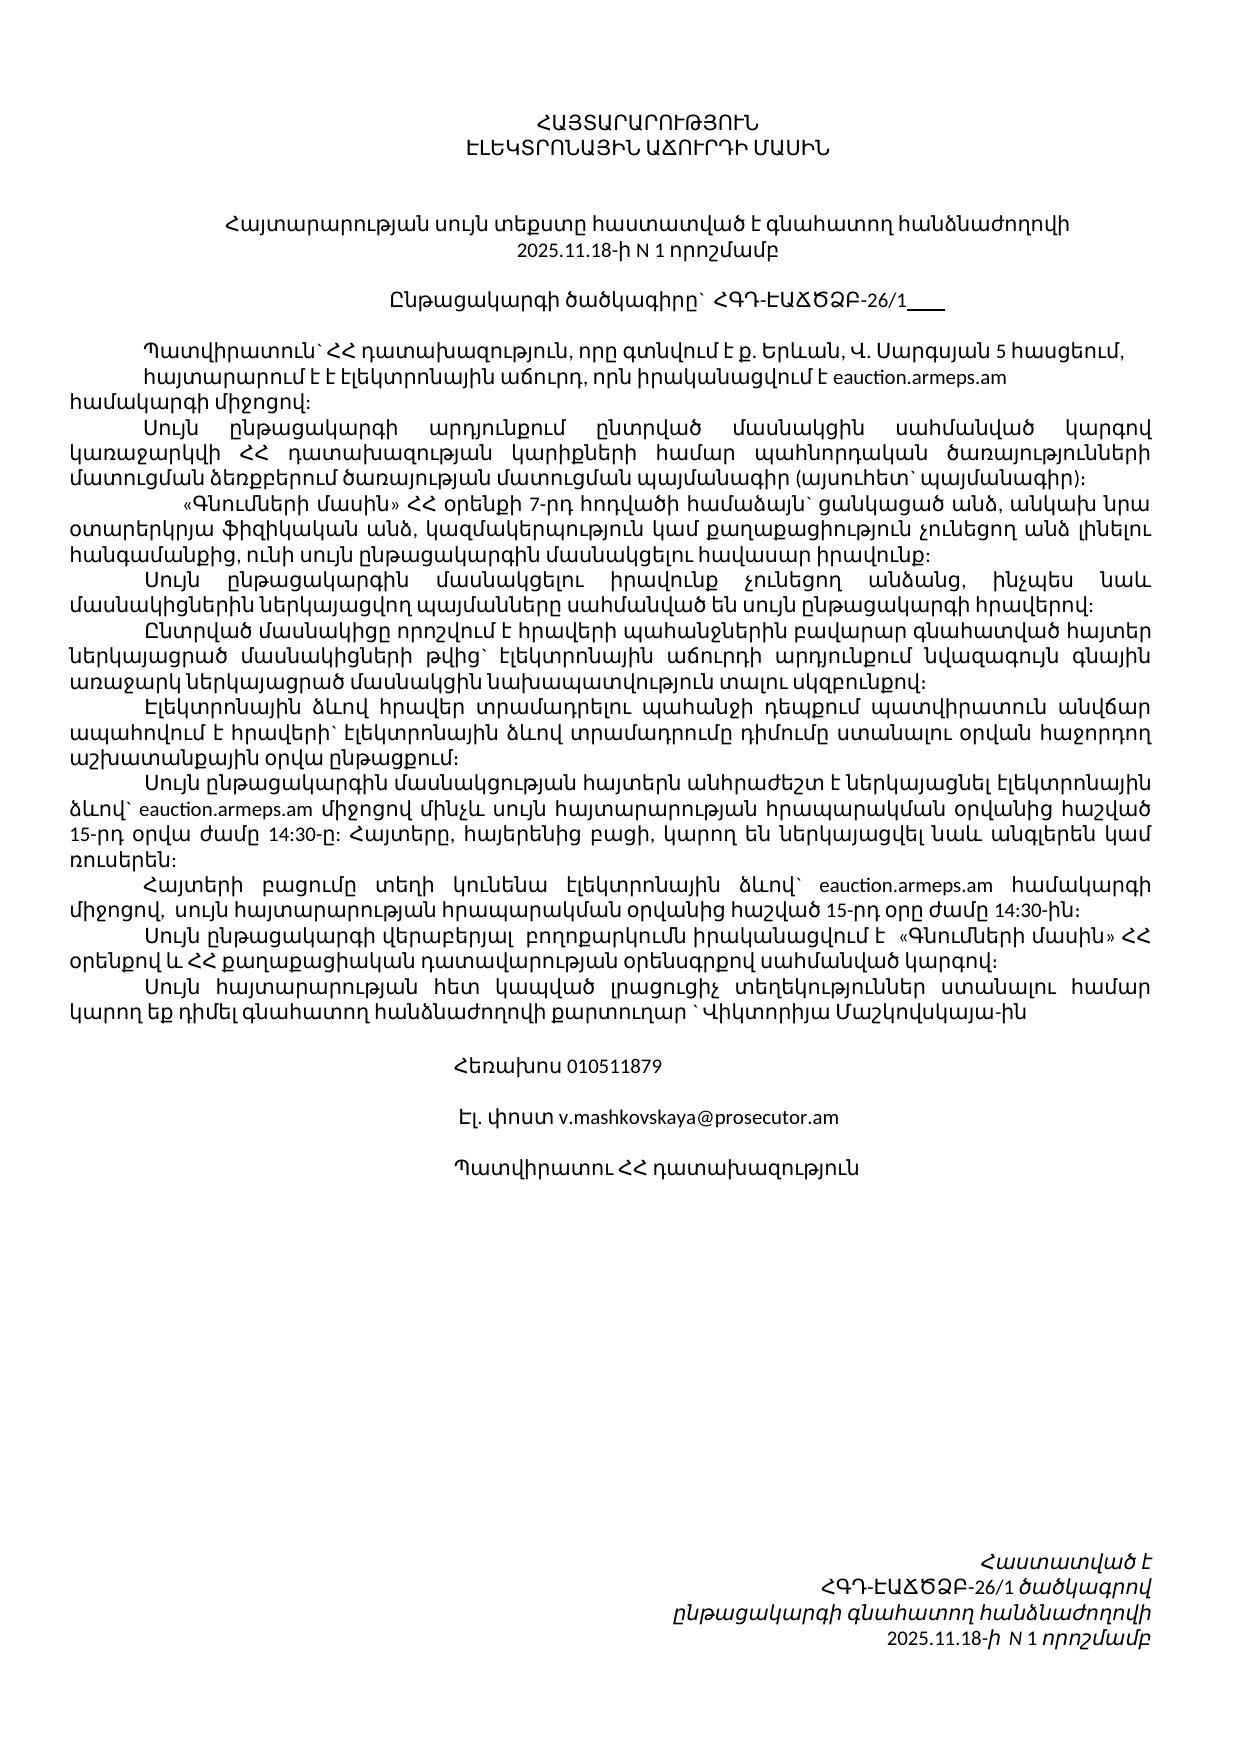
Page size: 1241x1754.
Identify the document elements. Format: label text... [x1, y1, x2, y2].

text Սույն ընթացակարգի արդյունքում ընտրված մասնակցին սահմանված կարգով կառաջարկվի ՀՀ դատախազության կարիքների համար պահնորդական ծառայությունների մատուցման ձեռքբերում ծառայության մատուցման պայմանագիր (այսուհետ` պայմանագիր)։ [69, 415, 1152, 491]
text Սույն ընթացակարգին մասնակցության հայտերն անհրաժեշտ է ներկայացնել էլեկտրոնային ձևով` eauction.armeps.am միջոցով մինչև սույն հայտարարության հրապարակման օրվանից հաշված 15-րդ օրվա ժամը 14:30-ը: Հայտերը, հայերենից բացի, կարող են ներկայացվել նաև անգլերեն կամ ռուսերեն: [69, 771, 1152, 872]
text Սույն հայտարարության հետ կապված լրացուցիչ տեղեկություններ ստանալու համար կարող եք դիմել գնահատող հանձնաժողովի քարտուղար ` Վիկտորիյա Մաշկովսկայա-ին [69, 974, 1152, 1025]
text Հեռախոս 010511879 [69, 1053, 1152, 1078]
text Հայտարարության սույն տեքստը հաստատված է գնահատող հանձնաժողովի [69, 211, 1152, 237]
text «Գնումների մասին» ՀՀ օրենքի 7-րդ հոդվածի համաձայն` ցանկացած անձ, անկախ նրա օտարերկրյա ֆիզիկական անձ, կազմակերպություն կամ քաղաքացիություն չունեցող անձ լինելու հանգամանքից, ունի սույն ընթացակարգին մասնակցելու հավասար իրավունք: [69, 491, 1152, 567]
text Ընտրված մասնակիցը որոշվում է հրավերի պահանջներին բավարար գնահատված հայտեր ներկայացրած մասնակիցների թվից` էլեկտրոնային աճուրդի արդյունքում նվազագույն գնային առաջարկ ներկայացրած մասնակցին նախապատվություն տալու սկզբունքով։ [69, 618, 1152, 694]
text Էլեկտրոնային ձևով հրավեր տրամադրելու պահանջի դեպքում պատվիրատուն անվճար ապահովում է հրավերի` էլեկտրոնային ձևով տրամադրումը դիմումը ստանալու օրվան հաջորդող աշխատանքային օրվա ընթացքում։ [69, 694, 1152, 771]
text ՀԱՅՏԱՐԱՐՈՒԹՅՈՒՆ [69, 110, 1152, 135]
text Սույն ընթացակարգին մասնակցելու իրավունք չունեցող անձանց, ինչպես նաև մասնակիցներին ներկայացվող պայմանները սահմանված են սույն ընթացակարգի հրավերով: [69, 567, 1152, 618]
text Պատվիրատու ՀՀ դատախազություն [69, 1155, 1152, 1180]
text Հաստատված է [69, 1549, 1152, 1574]
text 2025.11.18 -ի N 1 որոշմամբ [69, 237, 1152, 262]
text հայտարարում է է էլեկտրոնային աճուրդ, որն իրականացվում է eauction.armeps.am համակարգի միջոցով: [69, 364, 1152, 415]
text Հայտերի բացումը տեղի կունենա էլեկտրոնային ձևով` eauction.armeps.am համակարգի միջոցով, սույն հայտարարության հրապարակման օրվանից հաշված 15-րդ օրը ժամը 14:30-ին։ [69, 872, 1152, 923]
text Պատվիրատուն` ՀՀ դատախազություն, որը գտնվում է ք. Երևան, Վ. Սարգսյան 5 հասցեում, [69, 338, 1152, 364]
text 2025.11.18 -ի N 1 որոշմամբ [69, 1625, 1152, 1651]
text ՀԳԴ-ԷԱՃԾՁԲ-26/1 ծածկագրով [69, 1574, 1152, 1600]
text Սույն ընթացակարգի վերաբերյալ բողոքարկումն իրականացվում է «Գնումների մասին» ՀՀ օրենքով և ՀՀ քաղաքացիական դատավարության օրենսգրքով սահմանված կարգով։ [69, 923, 1152, 974]
text Ընթացակարգի ծածկագիրը` ՀԳԴ-ԷԱՃԾՁԲ-26/1 [69, 288, 1152, 313]
text ԷԼԵԿՏՐՈՆԱՅԻՆ ԱՃՈՒՐԴԻ ՄԱՍԻՆ [69, 135, 1152, 161]
text ընթացակարգի գնահատող հանձնաժողովի [69, 1600, 1152, 1625]
text Էլ. փոստ v.mashkovskaya@prosecutor.am [69, 1104, 1152, 1129]
